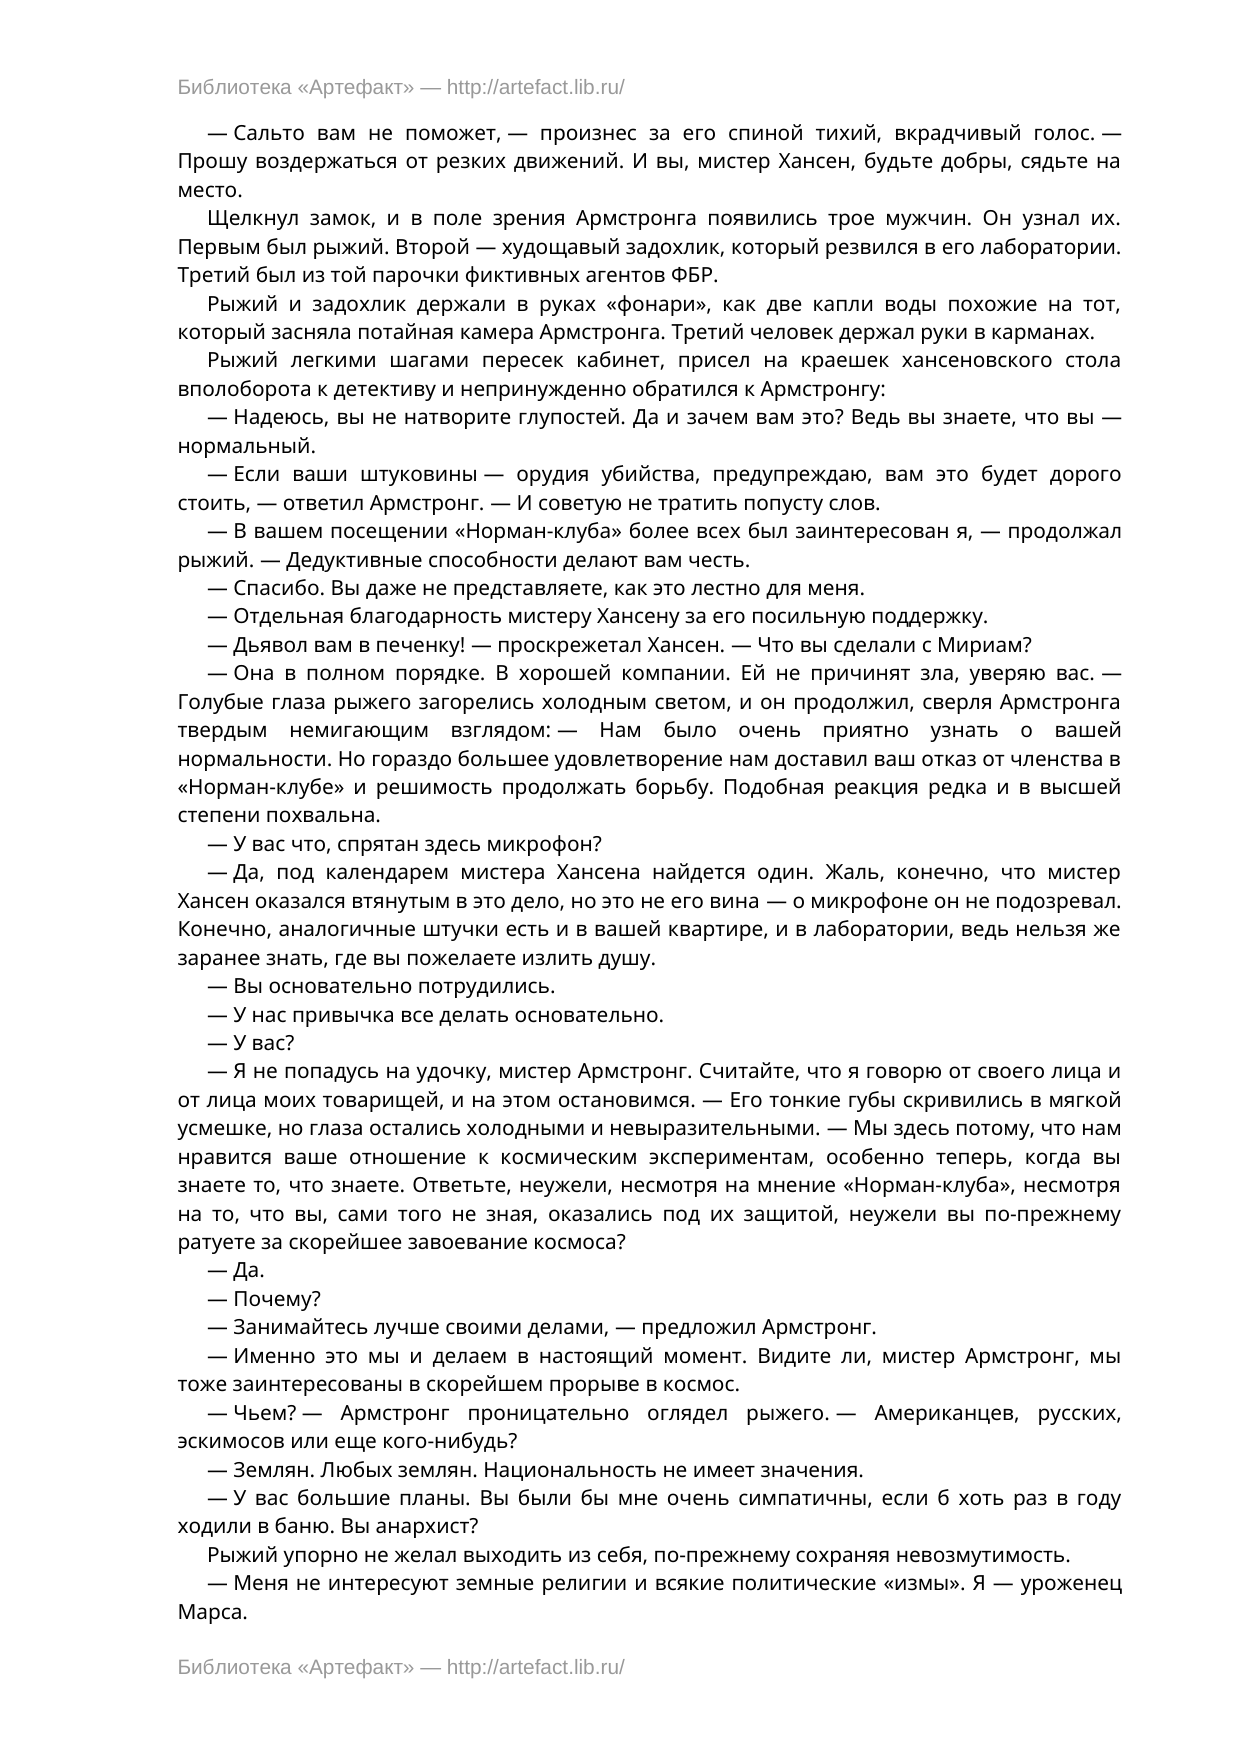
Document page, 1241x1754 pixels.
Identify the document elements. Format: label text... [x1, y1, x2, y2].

text — Она в полном порядке. В хорошей компании. Ей не причинят зла, уверяю вас. — Голубые глаза рыжего загорелись холодным светом, и он продолжил, сверля Армстронга твердым немигающим взглядом: — Нам было очень приятно узнать о вашей нормальности. Но гораздо большее удовлетворение нам доставил ваш отказ от членства в «Норман-клубе» и решимость продолжать борьбу. Подобная реакция редка и в высшей степени похвальна. [177, 658, 1122, 829]
text — У вас большие планы. Вы были бы мне очень симпатичны, если б хоть раз в году ходили в баню. Вы анархист? [177, 1483, 1122, 1540]
text — Сальто вам не поможет, — произнес за его спиной тихий, вкрадчивый голос. — Прошу воздержаться от резких движений. И вы, мистер Хансен, будьте добры, сядьте на место. [177, 118, 1122, 203]
text Рыжий и задохлик держали в руках «фонари», как две капли воды похожие на тот, который засняла потайная камера Армстронга. Третий человек держал руки в карманах. [177, 289, 1122, 346]
text — Землян. Любых землян. Национальность не имеет значения. [177, 1455, 1122, 1483]
text — Если ваши штуковины — орудия убийства, предупреждаю, вам это будет дорого стоить, — ответил Армстронг. — И советую не тратить попусту слов. [177, 459, 1122, 516]
text — Да, под календарем мистера Хансена найдется один. Жаль, конечно, что мистер Хансен оказался втянутым в это дело, но это не его вина — о микрофоне он не подозревал. Конечно, аналогичные штучки есть и в вашей квартире, и в лаборатории, ведь нельзя же заранее знать, где вы пожелаете излить душу. [177, 857, 1122, 971]
text — Да. [177, 1256, 1122, 1284]
text — Я не попадусь на удочку, мистер Армстронг. Считайте, что я говорю от своего лица и от лица моих товарищей, и на этом остановимся. — Его тонкие губы скривились в мягкой усмешке, но глаза остались холодными и невыразительными. — Мы здесь потому, что нам нравится ваше отношение к космическим экспериментам, особенно теперь, когда вы знаете то, что знаете. Ответьте, неужели, несмотря на мнение «Норман-клуба», несмотря на то, что вы, сами того не зная, оказались под их защитой, неужели вы по-прежнему ратуете за скорейшее завоевание космоса? [177, 1057, 1122, 1256]
text — У вас что, спрятан здесь микрофон? [177, 829, 1122, 857]
text Щелкнул замок, и в поле зрения Армстронга появились трое мужчин. Он узнал их. Первым был рыжий. Второй — худощавый задохлик, который резвился в его лаборатории. Третий был из той парочки фиктивных агентов ФБР. [177, 203, 1122, 289]
text — Чьем? — Армстронг проницательно оглядел рыжего. — Американцев, русских, эскимосов или еще кого-нибудь? [177, 1398, 1122, 1455]
text — Отдельная благодарность мистеру Хансену за его посильную поддержку. [177, 602, 1122, 630]
text — Занимайтесь лучше своими делами, — предложил Армстронг. [177, 1312, 1122, 1341]
text Рыжий упорно не желал выходить из себя, по-прежнему сохраняя невозмутимость. [177, 1540, 1122, 1568]
text — Меня не интересуют земные религии и всякие политические «измы». Я — уроженец Марса. [177, 1568, 1122, 1625]
text — В вашем посещении «Норман-клуба» более всех был заинтересован я, — продолжал рыжий. — Дедуктивные способности делают вам честь. [177, 516, 1122, 573]
text — Надеюсь, вы не натворите глупостей. Да и зачем вам это? Ведь вы знаете, что вы — нормальный. [177, 402, 1122, 459]
text — Спасибо. Вы даже не представляете, как это лестно для меня. [177, 573, 1122, 602]
text — Почему? [177, 1284, 1122, 1312]
text — Вы основательно потрудились. [177, 971, 1122, 1000]
text — У вас? [177, 1028, 1122, 1057]
text — Именно это мы и делаем в настоящий момент. Видите ли, мистер Армстронг, мы тоже заинтересованы в скорейшем прорыве в космос. [177, 1341, 1122, 1398]
text — Дьявол вам в печенку! — проскрежетал Хансен. — Что вы сделали с Мириам? [177, 630, 1122, 658]
text Рыжий легкими шагами пересек кабинет, присел на краешек хансеновского стола вполоборота к детективу и непринужденно обратился к Армстронгу: [177, 346, 1122, 402]
text — У нас привычка все делать основательно. [177, 1000, 1122, 1028]
